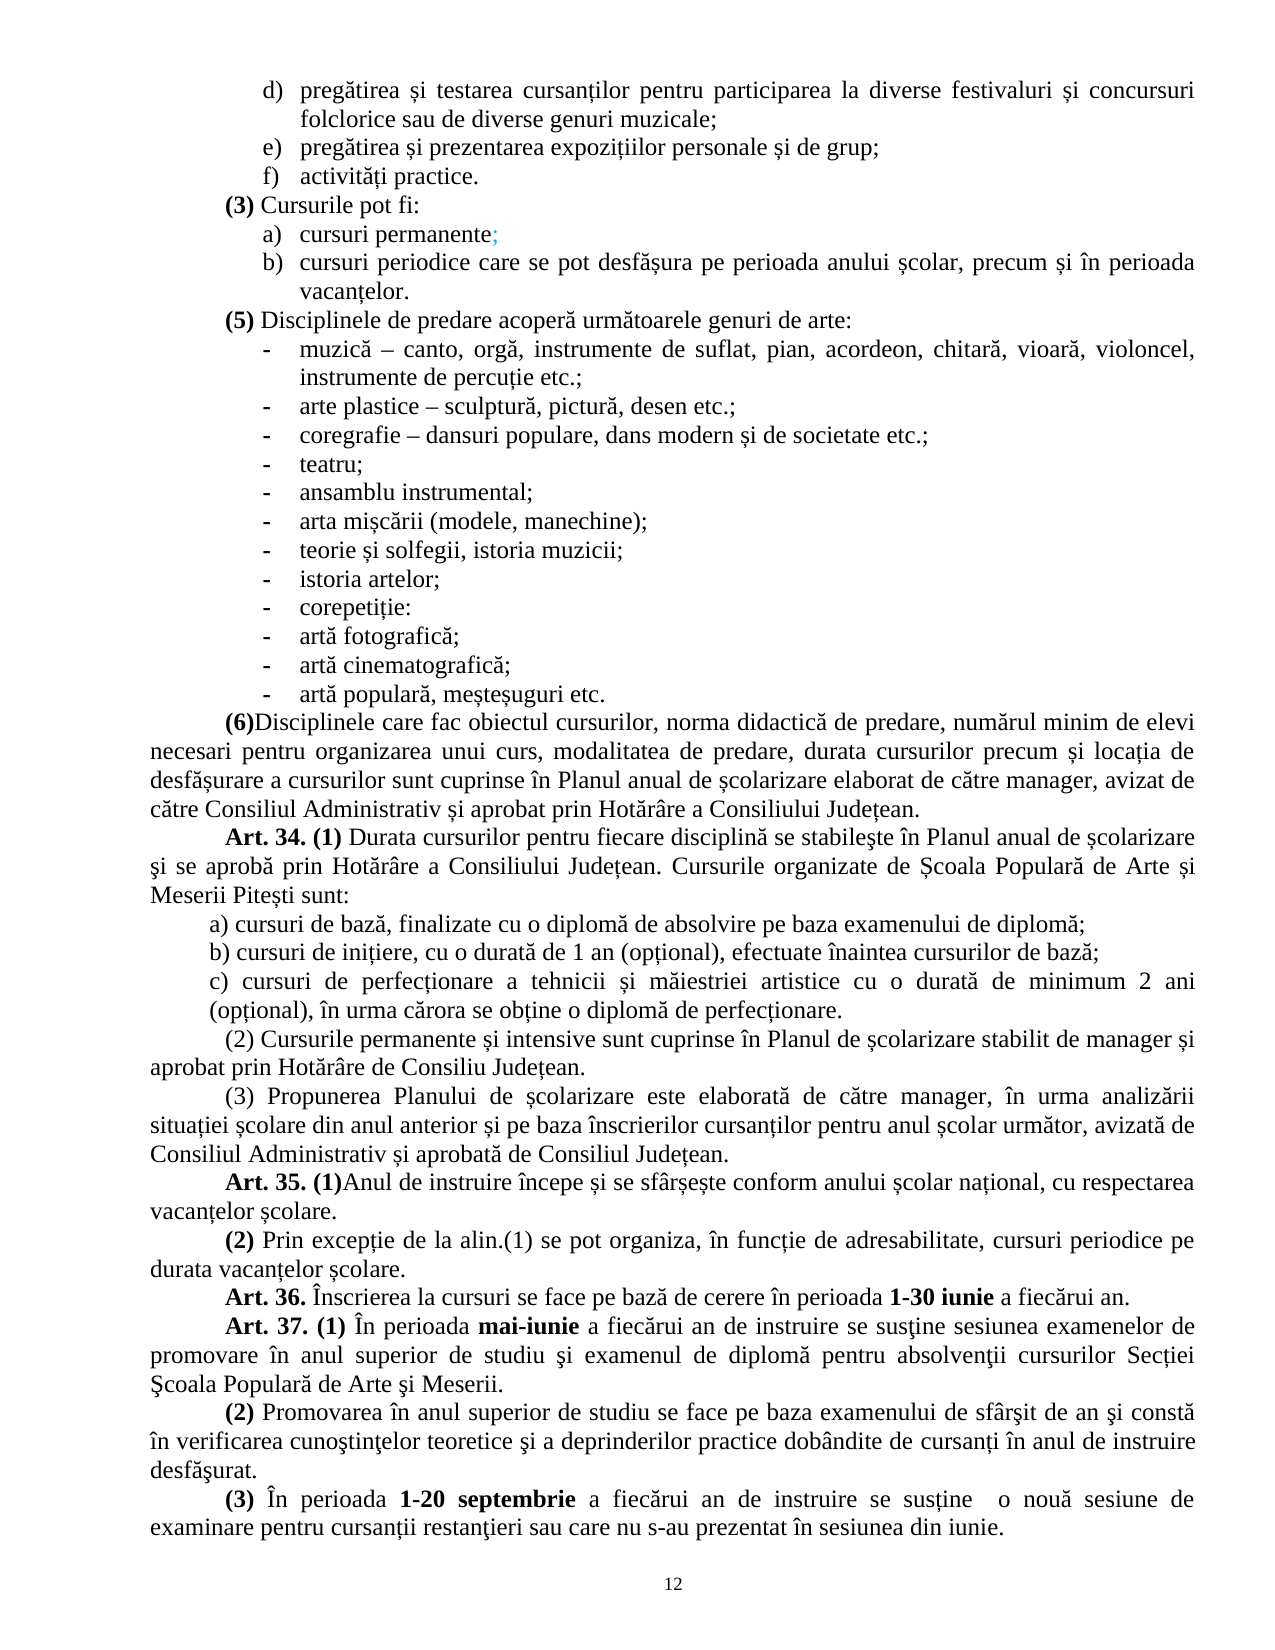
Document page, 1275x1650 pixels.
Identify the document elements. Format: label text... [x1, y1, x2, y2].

list arta mișcării (modele, manechine); [262, 506, 1196, 535]
list cursuri permanente; [262, 219, 1196, 247]
text (5) Disciplinele de predare acoperă următoarele genuri de arte: [150, 305, 1196, 334]
list corepetiție: [262, 592, 1196, 621]
list istoria artelor; [262, 564, 1196, 592]
text Art. 37. (1) În perioada mai-iunie a fiecărui an de instruire se susţine sesiunea examenelor de promovare în anul superior de studiu şi examenul de diplomă pentru absolvenţii cursurilor Secției Şcoala Populară de Arte şi Meserii. [150, 1311, 1196, 1397]
list pregătirea și testarea cursanților pentru participarea la diverse festivaluri și concursuri folclorice sau de diverse genuri muzicale; [262, 75, 1196, 132]
text (3) Propunerea Planului de școlarizare este elaborată de către manager, în urma analizării situației școlare din anul anterior și pe baza înscrierilor cursanților pentru anul școlar următor, avizată de Consiliul Administrativ și aprobată de Consiliul Județean. [150, 1081, 1196, 1167]
text (2) Promovarea în anul superior de studiu se face pe baza examenului de sfârşit de an şi constă în verificarea cunoştinţelor teoretice şi a deprinderilor practice dobândite de cursanți în anul de instruire desfăşurat. [150, 1397, 1196, 1484]
list b) cursuri de inițiere, cu o durată de 1 an (opțional), efectuate înaintea cursurilor de bază; [209, 937, 1196, 966]
text (3) În perioada 1-20 septembrie a fiecărui an de instruire se susține o nouă sesiune de examinare pentru cursanții restanţieri sau care nu s-au prezentat în sesiunea din iunie. [150, 1484, 1196, 1541]
text (3) Cursurile pot fi: [150, 190, 1196, 219]
list a) cursuri de bază, finalizate cu o diplomă de absolvire pe baza examenului de diplomă; [209, 909, 1196, 937]
list arte plastice – sculptură, pictură, desen etc.; [262, 391, 1196, 420]
text (2) Prin excepție de la alin.(1) se pot organiza, în funcție de adresabilitate, cursuri periodice pe durata vacanțelor școlare. [150, 1225, 1196, 1282]
list muzică – canto, orgă, instrumente de suflat, pian, acordeon, chitară, vioară, violoncel, instrumente de percuție etc.; [262, 334, 1196, 391]
list activități practice. [262, 161, 1196, 190]
list artă populară, meșteșuguri etc. [262, 679, 1196, 707]
list pregătirea și prezentarea expozițiilor personale și de grup; [262, 132, 1196, 161]
list artă cinematografică; [262, 650, 1196, 679]
list ansamblu instrumental; [262, 477, 1196, 506]
list c) cursuri de perfecționare a tehnicii și măiestriei artistice cu o durată de minimum 2 ani (opțional), în urma cărora se obține o diplomă de perfecționare. [209, 966, 1196, 1024]
text Art. 34. (1) Durata cursurilor pentru fiecare disciplină se stabileşte în Planul anual de școlarizare şi se aprobă prin Hotărâre a Consiliului Județean. Cursurile organizate de Școala Populară de Arte și Meserii Pitești sunt: [150, 822, 1196, 909]
text (6)Disciplinele care fac obiectul cursurilor, norma didactică de predare, numărul minim de elevi necesari pentru organizarea unui curs, modalitatea de predare, durata cursurilor precum și locația de desfășurare a cursurilor sunt cuprinse în Planul anual de școlarizare elaborat de către manager, avizat de către Consiliul Administrativ și aprobat prin Hotărâre a Consiliului Județean. [150, 707, 1196, 822]
text (2) Cursurile permanente și intensive sunt cuprinse în Planul de școlarizare stabilit de manager și aprobat prin Hotărâre de Consiliu Județean. [150, 1024, 1196, 1081]
text Art. 35. (1)Anul de instruire începe și se sfârșește conform anului școlar național, cu respectarea vacanțelor școlare. [150, 1167, 1196, 1225]
list teatru; [262, 449, 1196, 477]
list artă fotografică; [262, 621, 1196, 650]
list teorie și solfegii, istoria muzicii; [262, 535, 1196, 564]
list coregrafie – dansuri populare, dans modern și de societate etc.; [262, 420, 1196, 449]
list cursuri periodice care se pot desfășura pe perioada anului școlar, precum și în perioada vacanțelor. [262, 247, 1196, 305]
text Art. 36. Înscrierea la cursuri se face pe bază de cerere în perioada 1-30 iunie a fiecărui an. [150, 1282, 1196, 1311]
